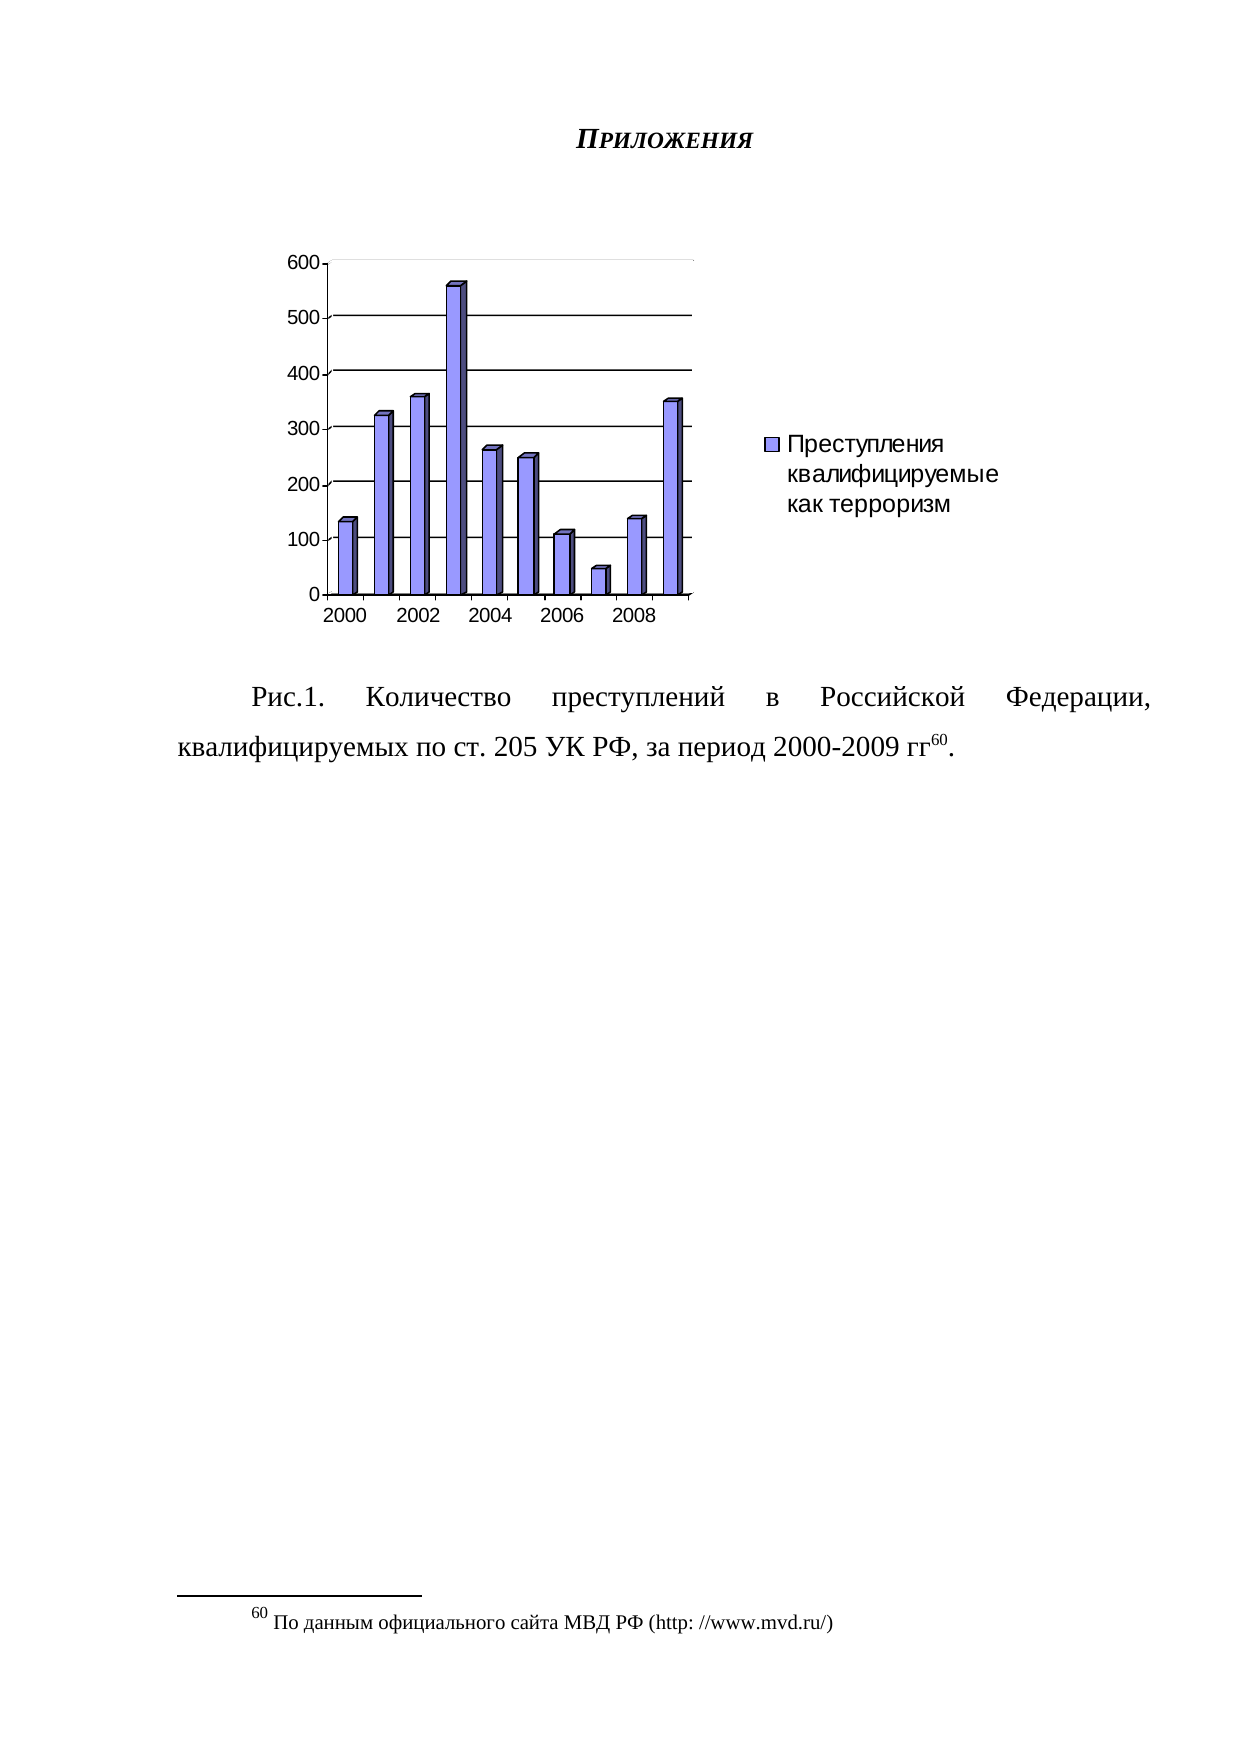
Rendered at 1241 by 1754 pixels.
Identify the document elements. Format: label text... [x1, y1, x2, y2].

text Рис.1. Количество преступлений в Российской Федерации, квалифицируемых по ст. 205 УК РФ, за период 2000-2009 гг. [177, 679, 1152, 763]
subtitle Приложения [177, 121, 1152, 154]
